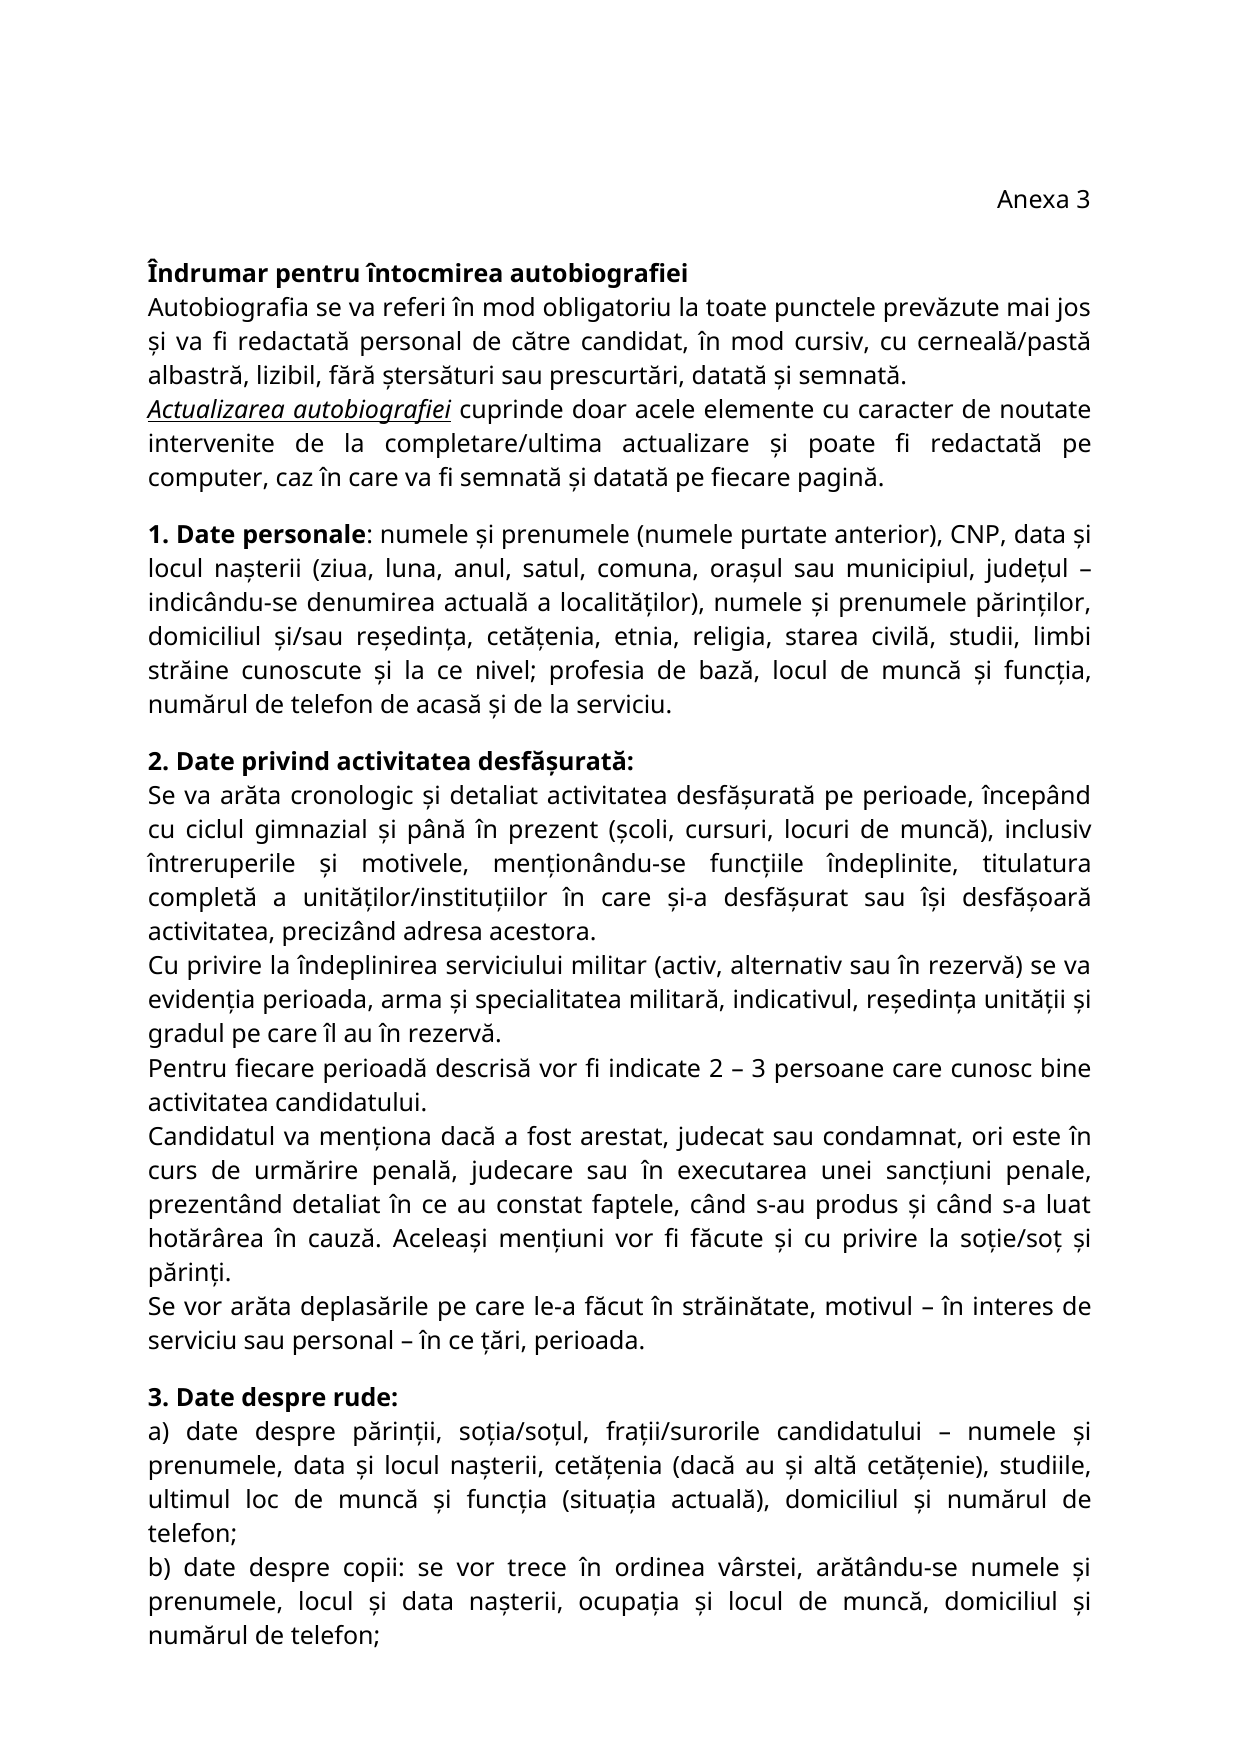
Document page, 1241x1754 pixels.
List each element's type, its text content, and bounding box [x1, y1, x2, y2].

text Actualizarea autobiografiei cuprinde doar acele elemente cu caracter de noutate intervenite de la completare/ultima actualizare şi poate fi redactată pe computer, caz în care va fi semnată şi datată pe fiecare pagină. [148, 392, 1093, 494]
text Anexa 3 [523, 182, 1090, 216]
text 1. Date personale: numele şi prenumele (numele purtate anterior), CNP, data şi locul naşterii (ziua, luna, anul, satul, comuna, oraşul sau municipiul, judeţul – indicându-se denumirea actuală a localităţilor), numele şi prenumele părinţilor, domiciliul şi/sau reşedinţa, cetăţenia, etnia, religia, starea civilă, studii, limbi străine cunoscute şi la ce nivel; profesia de bază, locul de muncă şi funcţia, numărul de telefon de acasă şi de la serviciu. [148, 517, 1093, 721]
text Îndrumar pentru întocmirea autobiografiei [148, 255, 1093, 289]
text 2. Date privind activitatea desfăşurată: [148, 744, 1093, 778]
text Pentru fiecare perioadă descrisă vor fi indicate 2 – 3 persoane care cunosc bine activitatea candidatului. [148, 1050, 1093, 1118]
text b) date despre copii: se vor trece în ordinea vârstei, arătându-se numele şi prenumele, locul şi data naşterii, ocupaţia şi locul de muncă, domiciliul şi numărul de telefon; [148, 1550, 1093, 1652]
text a) date despre părinţii, soţia/soţul, fraţii/surorile candidatului – numele şi prenumele, data şi locul naşterii, cetăţenia (dacă au şi altă cetăţenie), studiile, ultimul loc de muncă şi funcţia (situaţia actuală), domiciliul şi numărul de telefon; [148, 1413, 1093, 1550]
text Se vor arăta deplasările pe care le-a făcut în străinătate, motivul – în interes de serviciu sau personal – în ce ţări, perioada. [148, 1289, 1093, 1357]
text Candidatul va menţiona dacă a fost arestat, judecat sau condamnat, ori este în curs de urmărire penală, judecare sau în executarea unei sancţiuni penale, prezentând detaliat în ce au constat faptele, când s-au produs şi când s-a luat hotărârea în cauză. Aceleaşi menţiuni vor fi făcute şi cu privire la soţie/soţ şi părinţi. [148, 1118, 1093, 1289]
text 3. Date despre rude: [148, 1379, 1093, 1413]
text Se va arăta cronologic şi detaliat activitatea desfăşurată pe perioade, începând cu ciclul gimnazial şi până în prezent (şcoli, cursuri, locuri de muncă), inclusiv întreruperile şi motivele, menţionându-se funcţiile îndeplinite, titulatura completă a unităţilor/instituţiilor în care şi-a desfăşurat sau îşi desfăşoară activitatea, precizând adresa acestora. [148, 778, 1093, 948]
text Autobiografia se va referi în mod obligatoriu la toate punctele prevăzute mai jos şi va fi redactată personal de către candidat, în mod cursiv, cu cerneală/pastă albastră, lizibil, fără ştersături sau prescurtări, datată şi semnată. [148, 289, 1093, 392]
text Cu privire la îndeplinirea serviciului militar (activ, alternativ sau în rezervă) se va evidenţia perioada, arma şi specialitatea militară, indicativul, reşedinţa unităţii şi gradul pe care îl au în rezervă. [148, 948, 1093, 1050]
